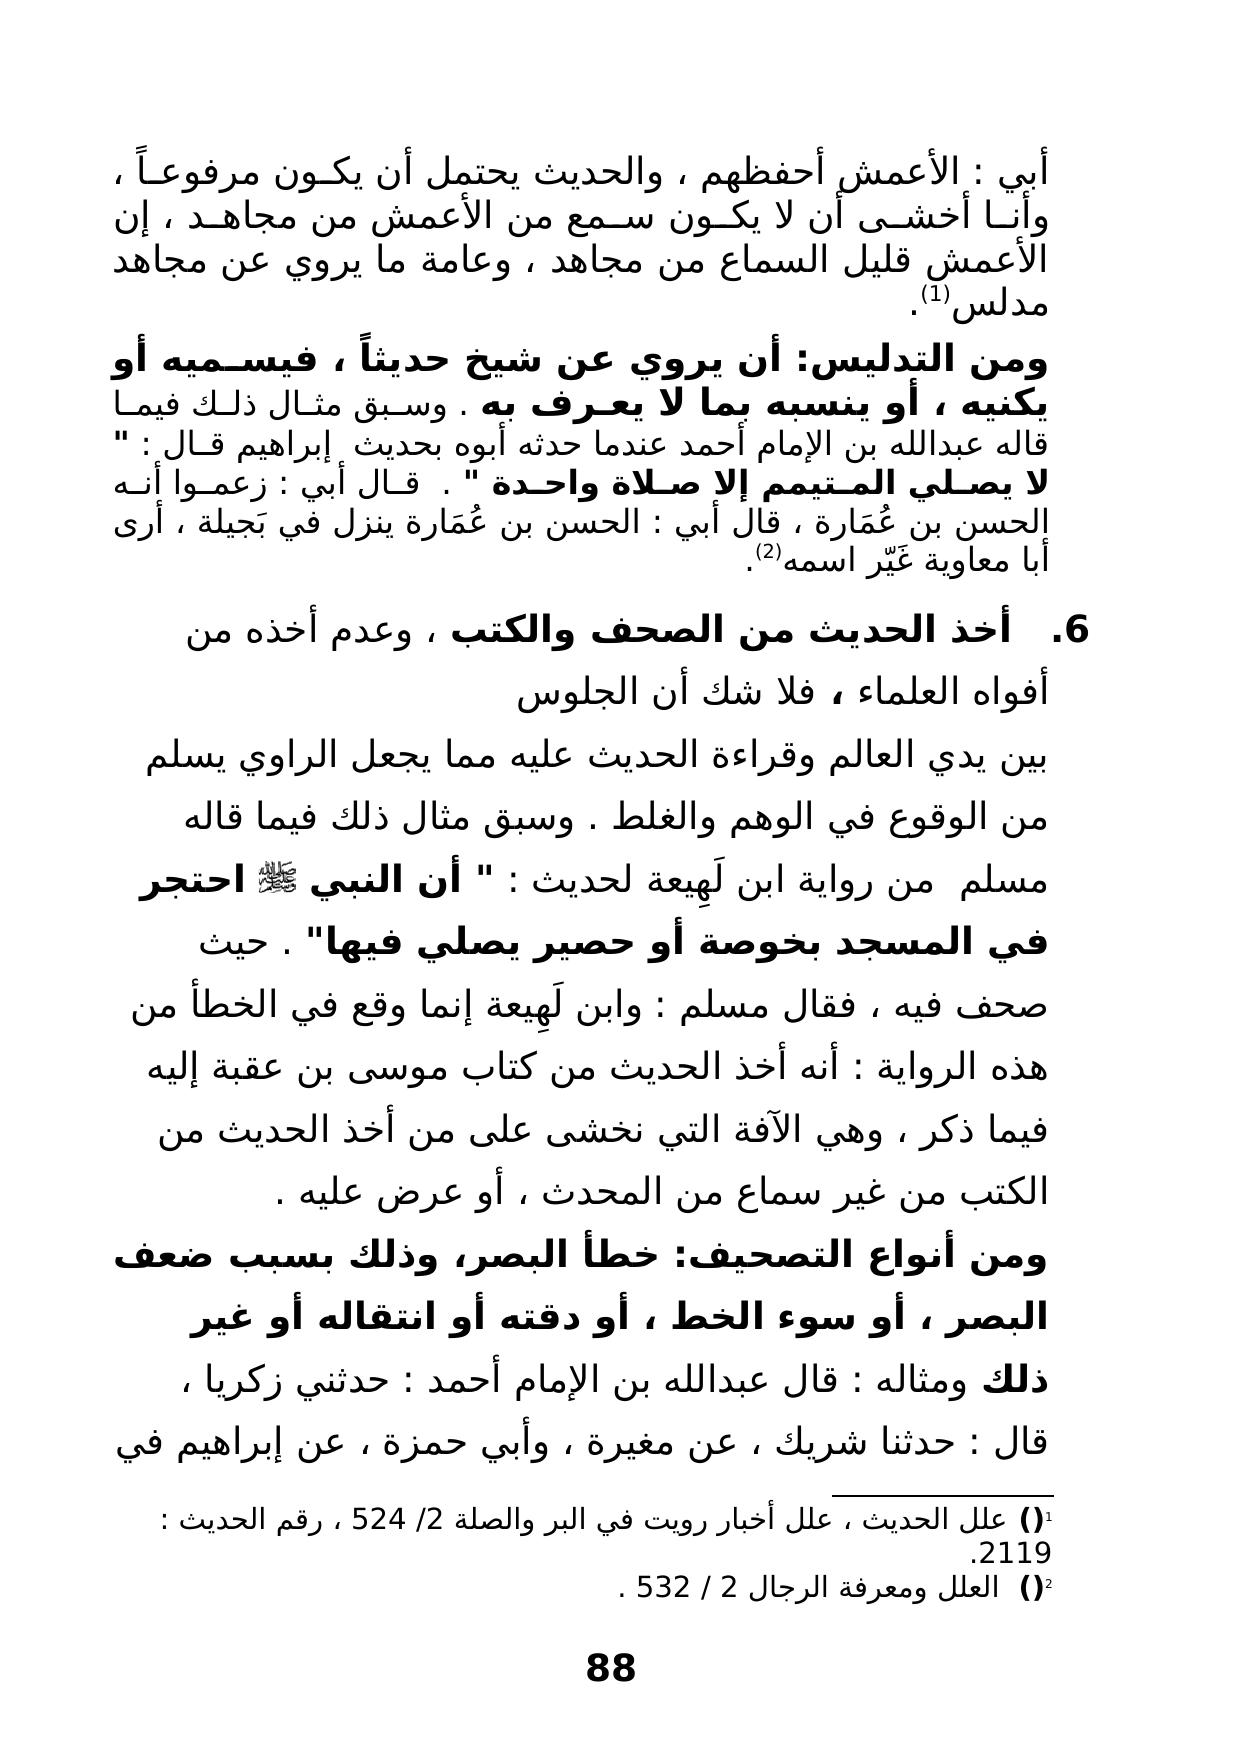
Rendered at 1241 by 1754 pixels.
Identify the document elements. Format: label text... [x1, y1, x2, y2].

text بين يدي العالم وقراءة الحديث عليه مما يجعل الراوي يسلم من الوقوع في الوهم والغلط . وسبق مثال ذلك فيما قاله مسلم من رواية ابن لَهِيعة لحديث : " أن النبي احتجر في المسجد بخوصة أو حصير يصلي فيها" . حيث صحف فيه ، فقال مسلم : وابن لَهِيعة إنما وقع في الخطأ من هذه الرواية : أنه أخذ الحديث من كتاب موسى بن عقبة إليه فيما ذكر ، وهي الآفة التي نخشى على من أخذ الحديث من الكتب من غير سماع من المحدث ، أو عرض عليه . [112, 717, 1050, 1217]
picture [258, 861, 296, 893]
text ومن التدليس: أن يروي عن شيخ حديثاً ، فيسميه أو يكنيه ، أو ينسبه بما لا يعرف به . وسبق مثال ذلك فيما قاله عبدالله بن الإمام أحمد عندما حدثه أبوه بحديث إبراهيم قال : " لا يصلي المتيمم إلا صلاة واحدة " . قال أبي : زعموا أنه الحسن بن عُمَارة ، قال أبي : الحسن بن عُمَارة ينزل في بَجيلة ، أرى أبا معاوية غَيّر اسمه(). [112, 337, 1050, 580]
list أخذ الحديث من الصحف والكتب ، وعدم أخذه من أفواه العلماء ، فلا شك أن الجلوس [112, 592, 1050, 717]
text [112, 150, 1050, 324]
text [112, 1217, 1050, 1467]
